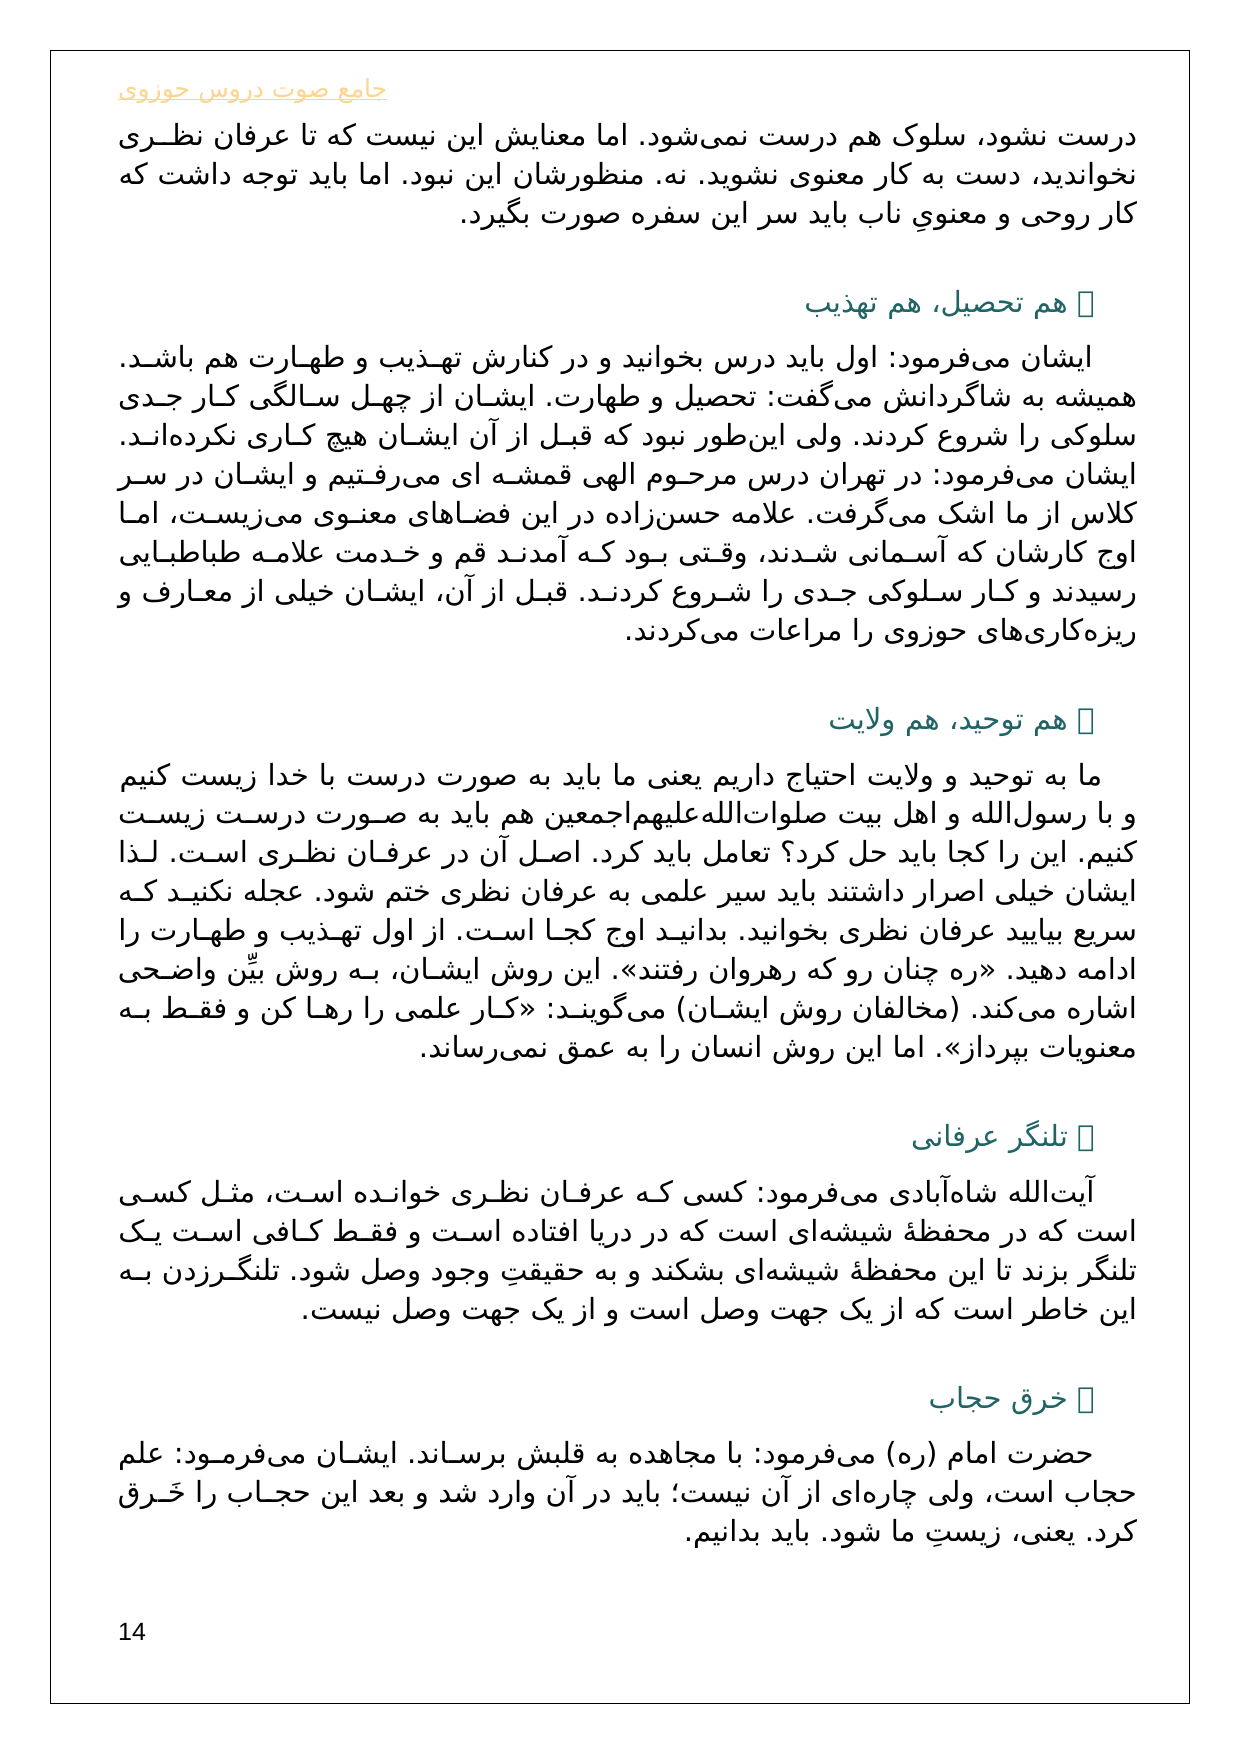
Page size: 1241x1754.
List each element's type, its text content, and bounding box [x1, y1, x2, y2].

text حضرت امام (ره) می‌فرمود: با مجاهده به قلبش برساند. ایشان می‌فرمود: علم حجاب است، ولی چاره‌ای از آن نیست؛ باید در آن وارد شد و بعد این حجاب را خَرق کرد. یعنی، زیستِ ما شود. باید بدانیم. [118, 1437, 1137, 1548]
text ایشان می‌فرمود: اول باید درس بخوانید و در کنارش تهذیب و طهارت هم باشد. همیشه به شاگردانش می‌گفت: تحصیل و طهارت. ایشان از چهل سالگی کار جدی سلوکی را شروع کردند. ولی این‌طور نبود که قبل از آن ایشان هیچ کاری نکرده‌اند. ایشان می‌فرمود: در تهران درس مرحوم الهی قمشه ای می‌رفتیم و ایشان در سر کلاس از ما اشک می‌گرفت. علامه حسن‌زاده در این فضاهای معنوی می‌زیست، اما اوج کارشان که آسمانی شدند، وقتی بود که آمدند قم و خدمت علامه طباطبایی رسیدند و کار سلوکی جدی را شروع کردند. قبل از آن، ایشان خیلی از معارف و ریزه‌کاری‌های حوزوی را مراعات می‌کردند. [118, 341, 1137, 647]
text آیت‌الله شاه‌آبادی می‌فرمود: کسی که عرفان نظری خوانده است، مثل کسی است که در محفظۀ شیشه‌ای است که در دریا افتاده است و فقط کافی است یک تلنگر بزند تا این محفظۀ شیشه‌ای بشکند و به حقیقتِ وجود وصل شود. تلنگرزدن به این خاطر است که از یک جهت وصل است و از یک جهت وصل نیست. [118, 1175, 1137, 1326]
text 🔵 هم تحصیل، هم تهذیب [118, 285, 1119, 319]
text 🔵 تلنگر عرفانی [118, 1119, 1119, 1153]
text ما به توحید و ولایت احتیاج داریم یعنی ما باید به صورت درست با خدا زیست کنیم و با رسول‌الله و اهل بیت صلوات‌الله‌علیهم‌اجمعین هم باید به صورت درست زیست کنیم. این را کجا باید حل کرد؟ تعامل باید کرد. اصل آن در عرفان نظری است. لذا ایشان خیلی اصرار داشتند باید سیر علمی به عرفان نظری ختم شود. عجله نکنید که سریع بیایید عرفان نظری بخوانید. بدانید اوج کجا است. از اول تهذیب و طهارت را ادامه دهید. «ره چنان رو که رهروان رفتند». این روش ایشان، به روش بیِّن واضحی اشاره می‌کند. (مخالفان روش ایشان) می‌گویند: «کار علمی را رها کن و فقط به معنویات بپرداز». اما این روش انسان را به عمق نمی‌رساند. [118, 758, 1137, 1064]
text 🔵 هم توحید، هم ولایت [118, 702, 1119, 736]
text 🔵 خرق حجاب [118, 1381, 1119, 1415]
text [118, 118, 1137, 230]
